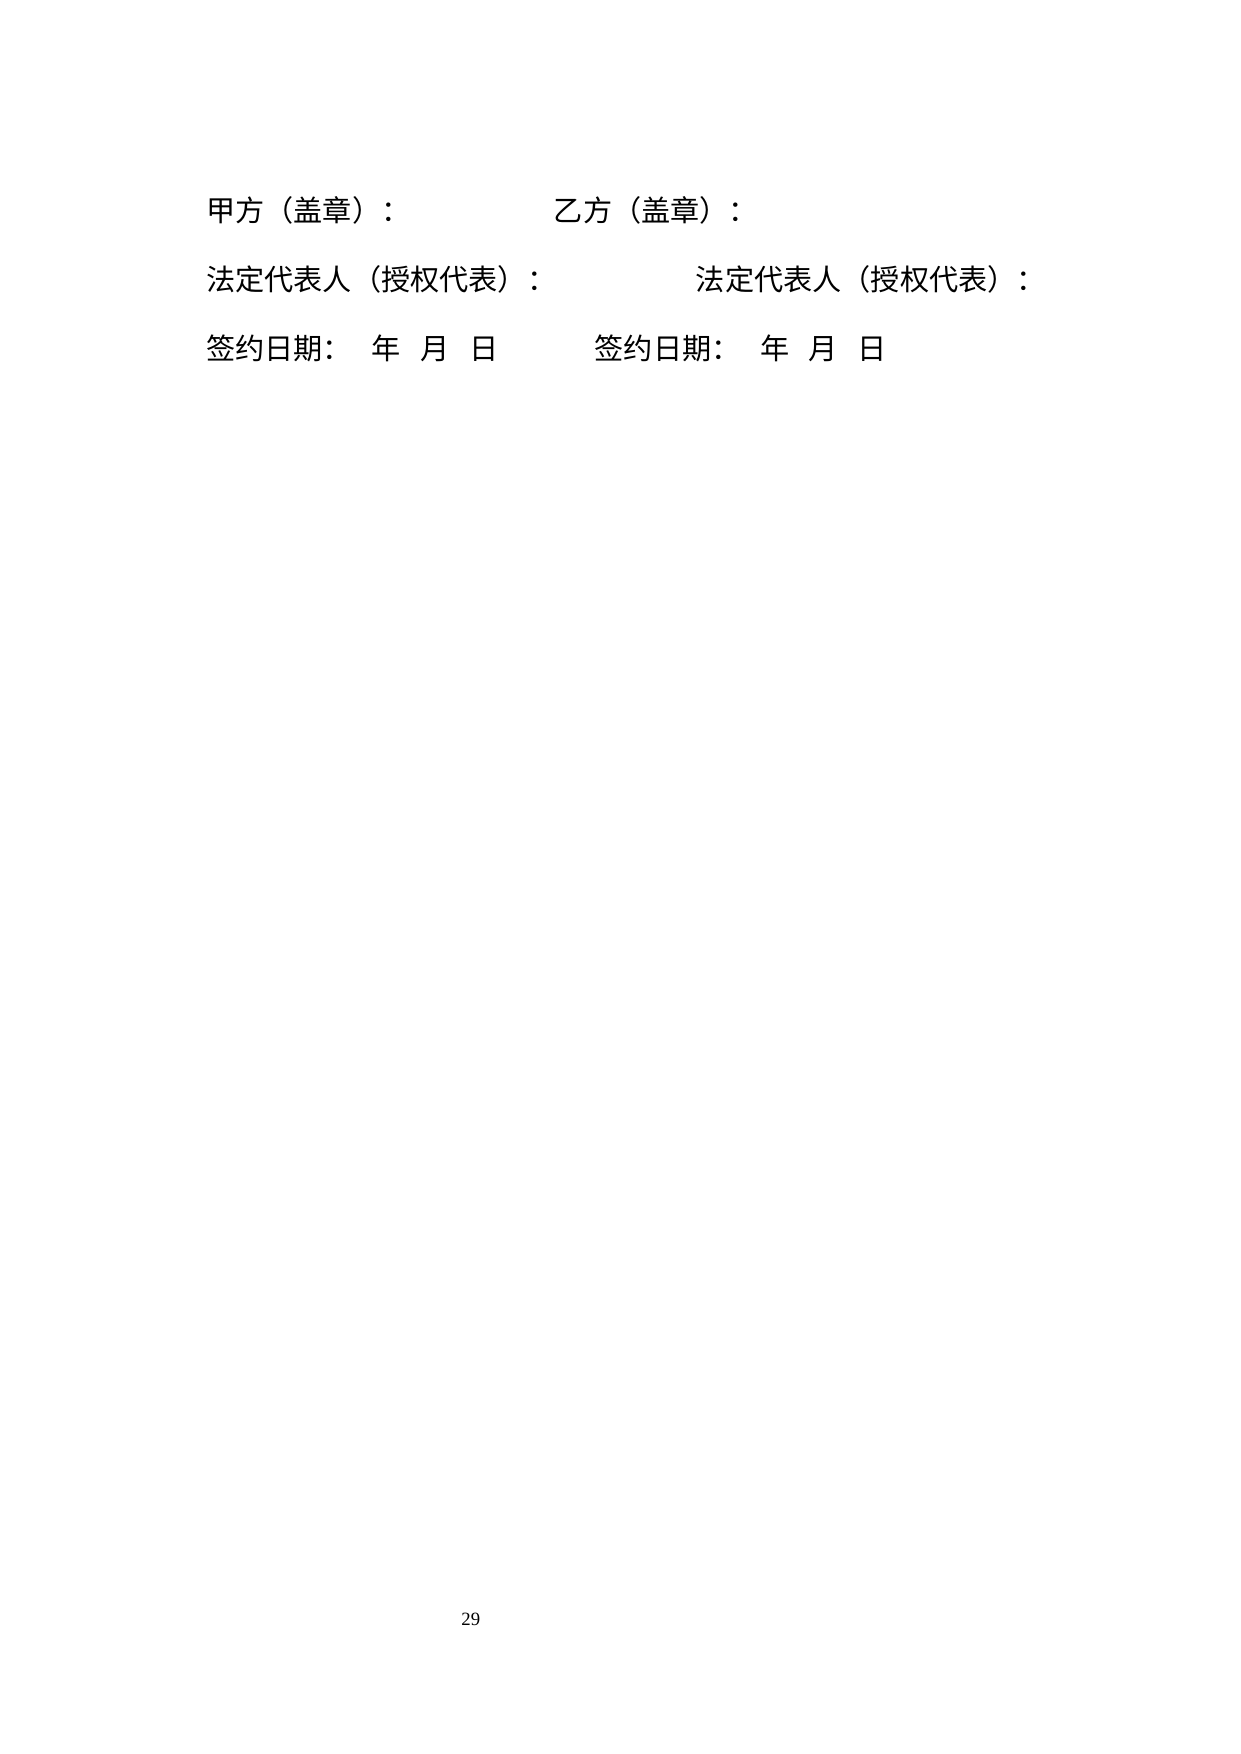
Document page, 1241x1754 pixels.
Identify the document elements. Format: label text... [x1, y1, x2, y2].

text 法定代表人（授权代表）： 法定代表人（授权代表）： [148, 243, 1075, 312]
text 甲方（盖章）： 乙方（盖章）： [148, 174, 1075, 243]
text 签约日期： 年 月 日 签约日期： 年 月 日 [148, 312, 1075, 381]
